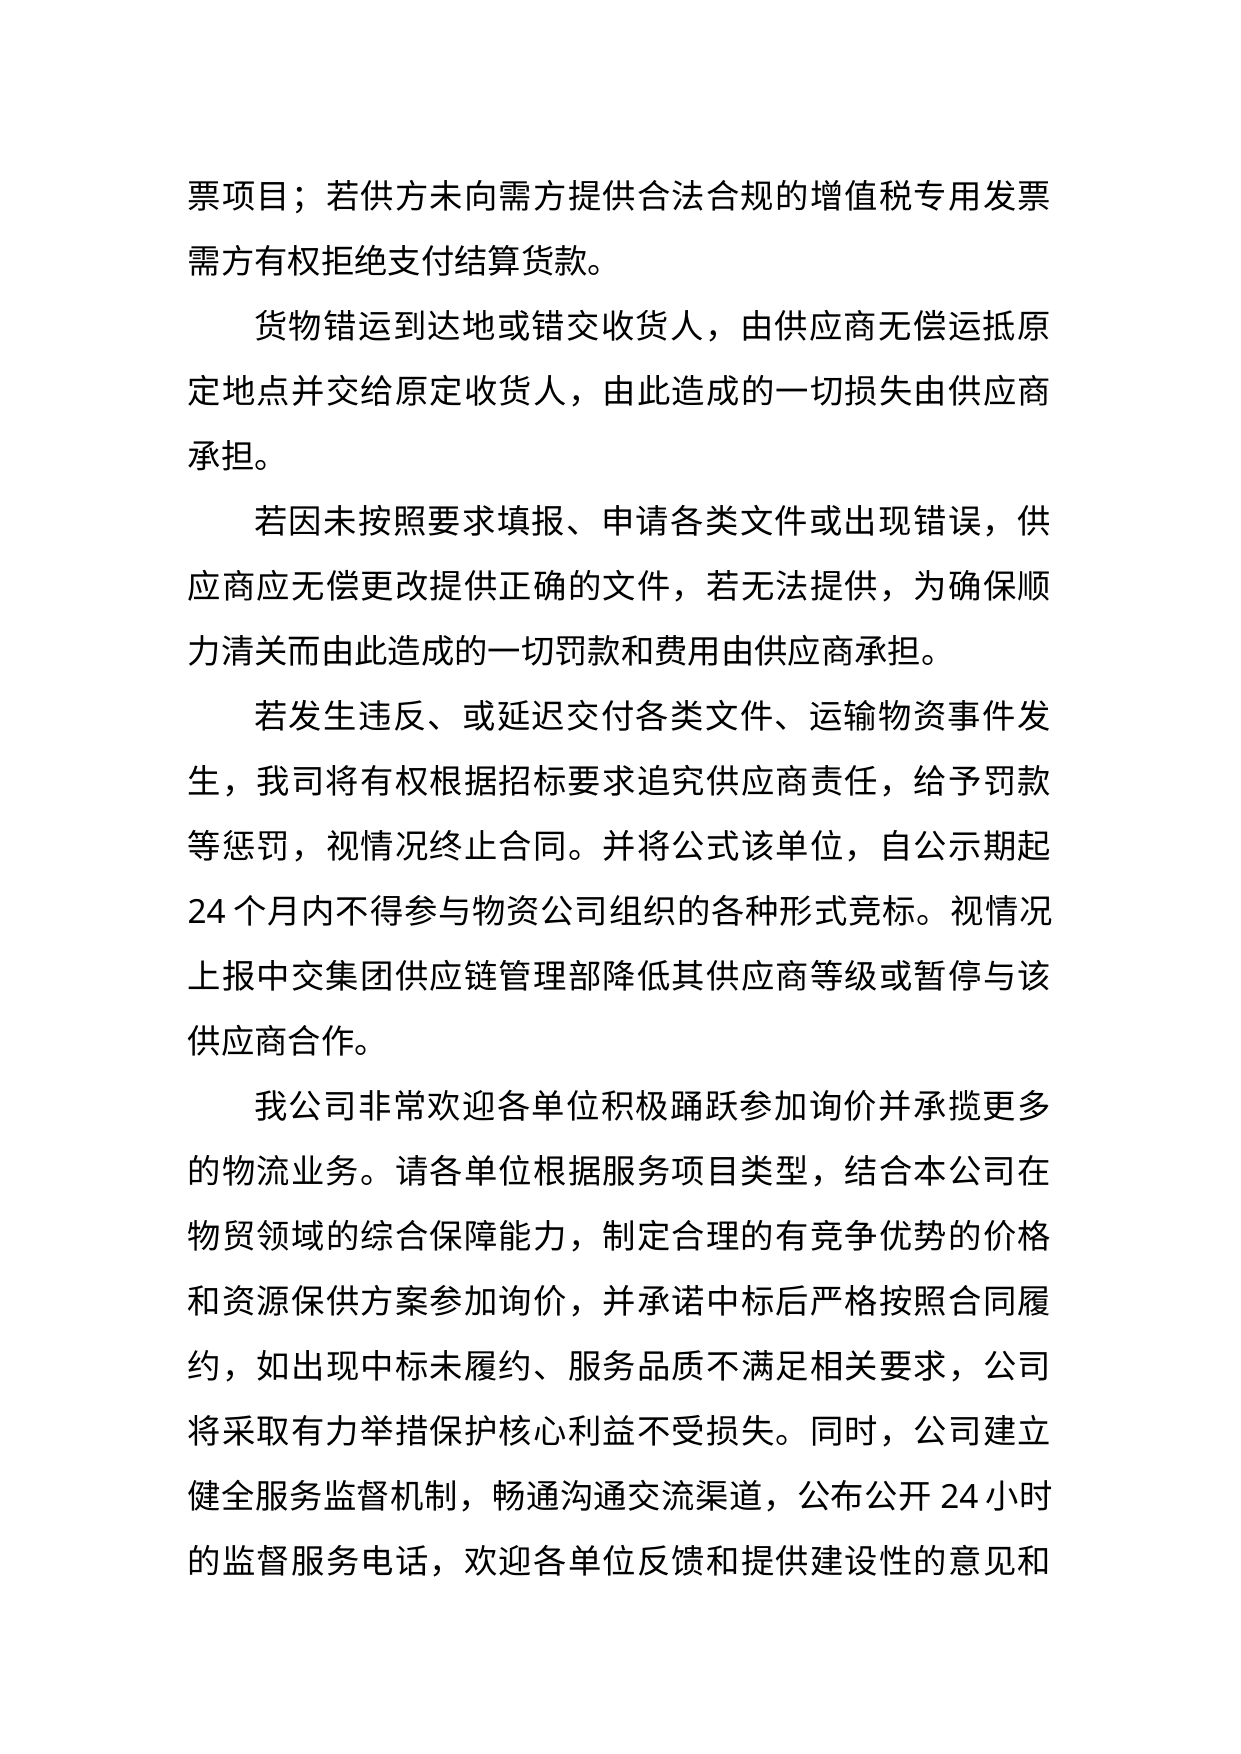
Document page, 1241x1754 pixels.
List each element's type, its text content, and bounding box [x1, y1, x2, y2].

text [187, 162, 1053, 292]
text 若因未按照要求填报、申请各类文件或出现错误，供应商应无偿更改提供正确的文件，若无法提供，为确保顺力清关而由此造成的一切罚款和费用由供应商承担。 [187, 487, 1053, 682]
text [187, 1072, 1053, 1592]
text 若发生违反、或延迟交付各类文件、运输物资事件发生，我司将有权根据招标要求追究供应商责任，给予罚款等惩罚，视情况终止合同。并将公式该单位，自公示期起24个月内不得参与物资公司组织的各种形式竞标。视情况上报中交集团供应链管理部降低其供应商等级或暂停与该供应商合作。 [187, 682, 1053, 1072]
text 货物错运到达地或错交收货人，由供应商无偿运抵原定地点并交给原定收货人，由此造成的一切损失由供应商承担。 [187, 292, 1053, 487]
